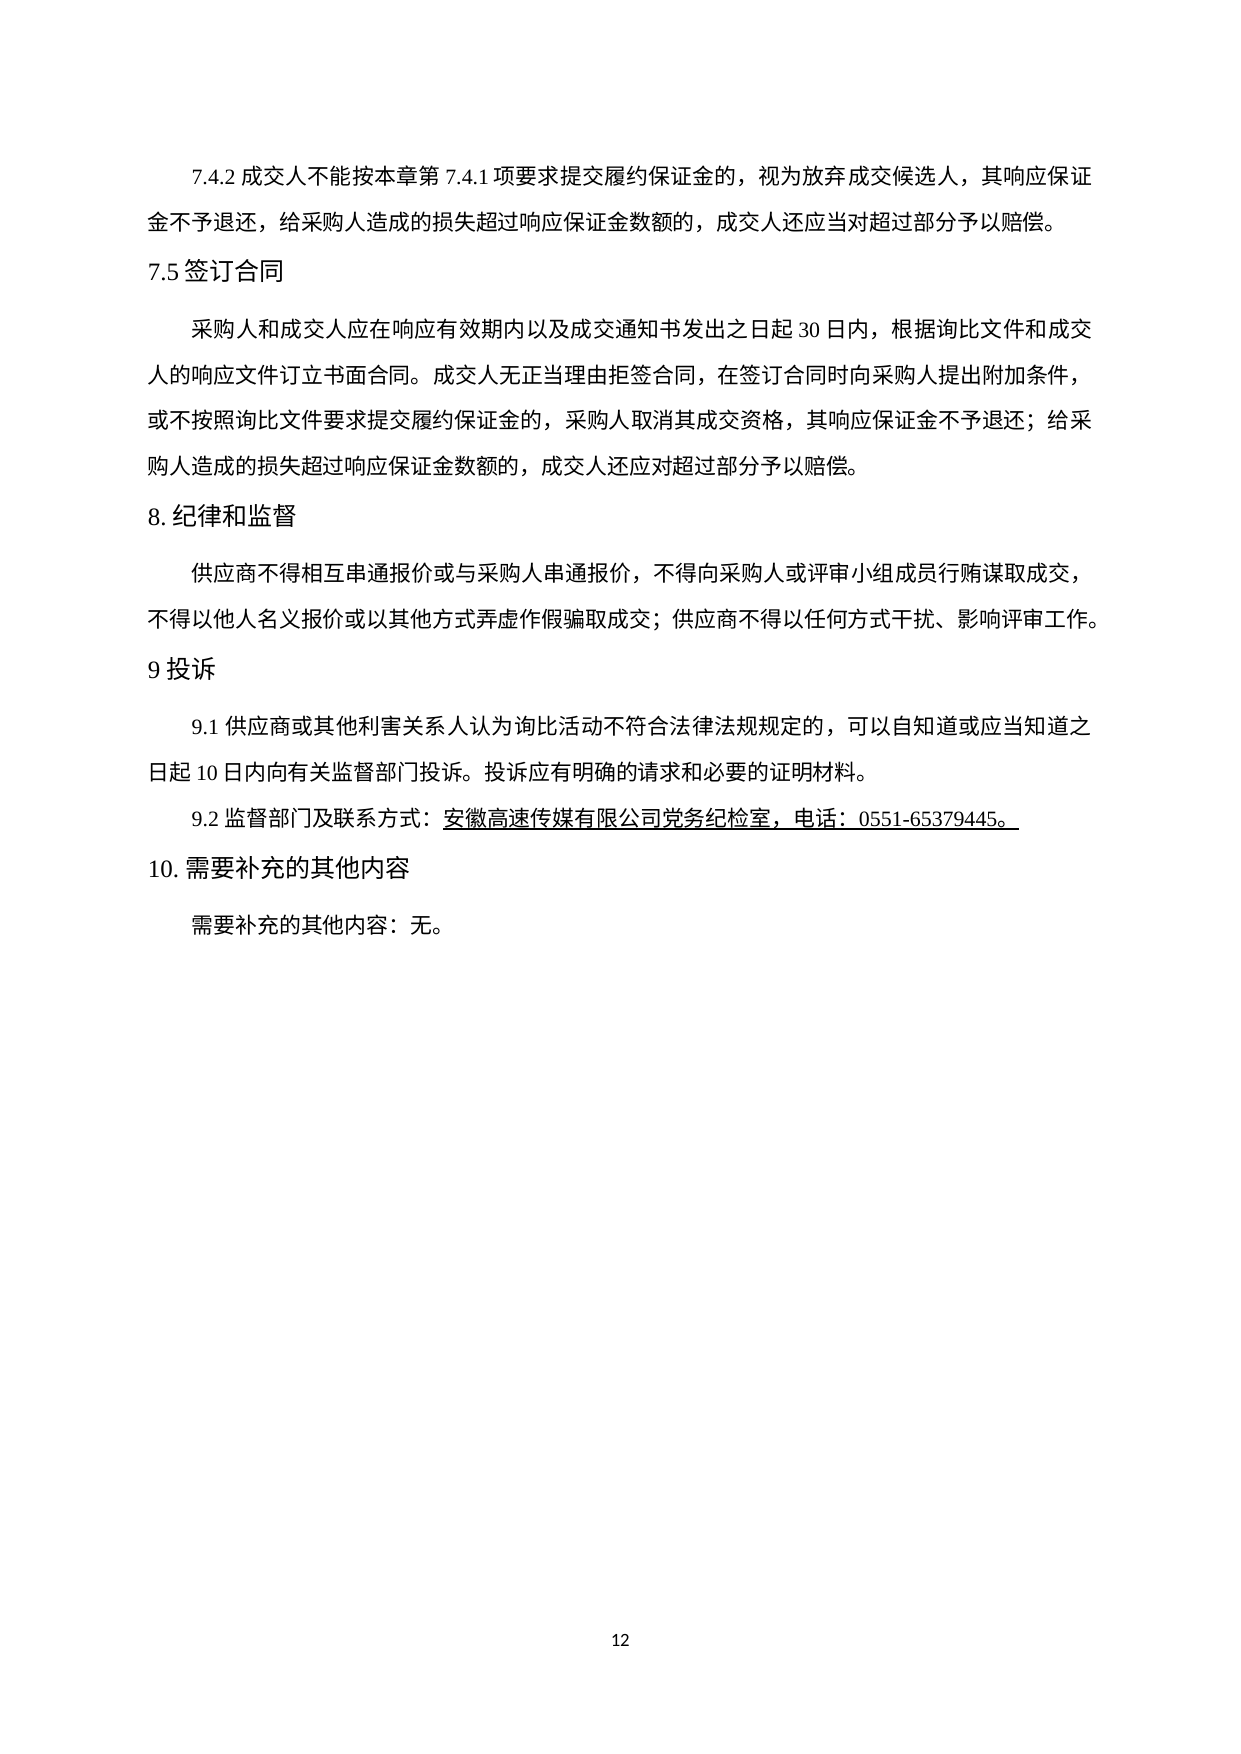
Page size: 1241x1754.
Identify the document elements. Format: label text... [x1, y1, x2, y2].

text 10. 需要补充的其他内容 [148, 848, 1092, 884]
text 9.2 监督部门及联系方式：安徽高速传媒有限公司党务纪检室，电话：0551-65379445。 [148, 790, 1092, 836]
text 采购人和成交人应在响应有效期内以及成交通知书发出之日起30日内，根据询比文件和成交人的响应文件订立书面合同。成交人无正当理由拒签合同，在签订合同时向采购人提出附加条件，或不按照询比文件要求提交履约保证金的，采购人取消其成交资格，其响应保证金不予退还；给采购人造成的损失超过响应保证金数额的，成交人还应对超过部分予以赔偿。 [148, 301, 1092, 484]
text 需要补充的其他内容：无。 [148, 897, 1092, 943]
text 9.1 供应商或其他利害关系人认为询比活动不符合法律法规规定的，可以自知道或应当知道之日起10日内向有关监督部门投诉。投诉应有明确的请求和必要的证明材料。 [148, 698, 1092, 790]
text 供应商不得相互串通报价或与采购人串通报价，不得向采购人或评审小组成员行贿谋取成交，不得以他人名义报价或以其他方式弄虚作假骗取成交；供应商不得以任何方式干扰、影响评审工作。 [148, 545, 1092, 637]
text 8. 纪律和监督 [148, 496, 1092, 533]
text 7.5签订合同 [148, 252, 1092, 288]
text 9 投诉 [148, 649, 1092, 686]
text 7.4.2 成交人不能按本章第7.4.1项要求提交履约保证金的，视为放弃成交候选人，其响应保证金不予退还，给采购人造成的损失超过响应保证金数额的，成交人还应当对超过部分予以赔偿。 [148, 148, 1092, 239]
